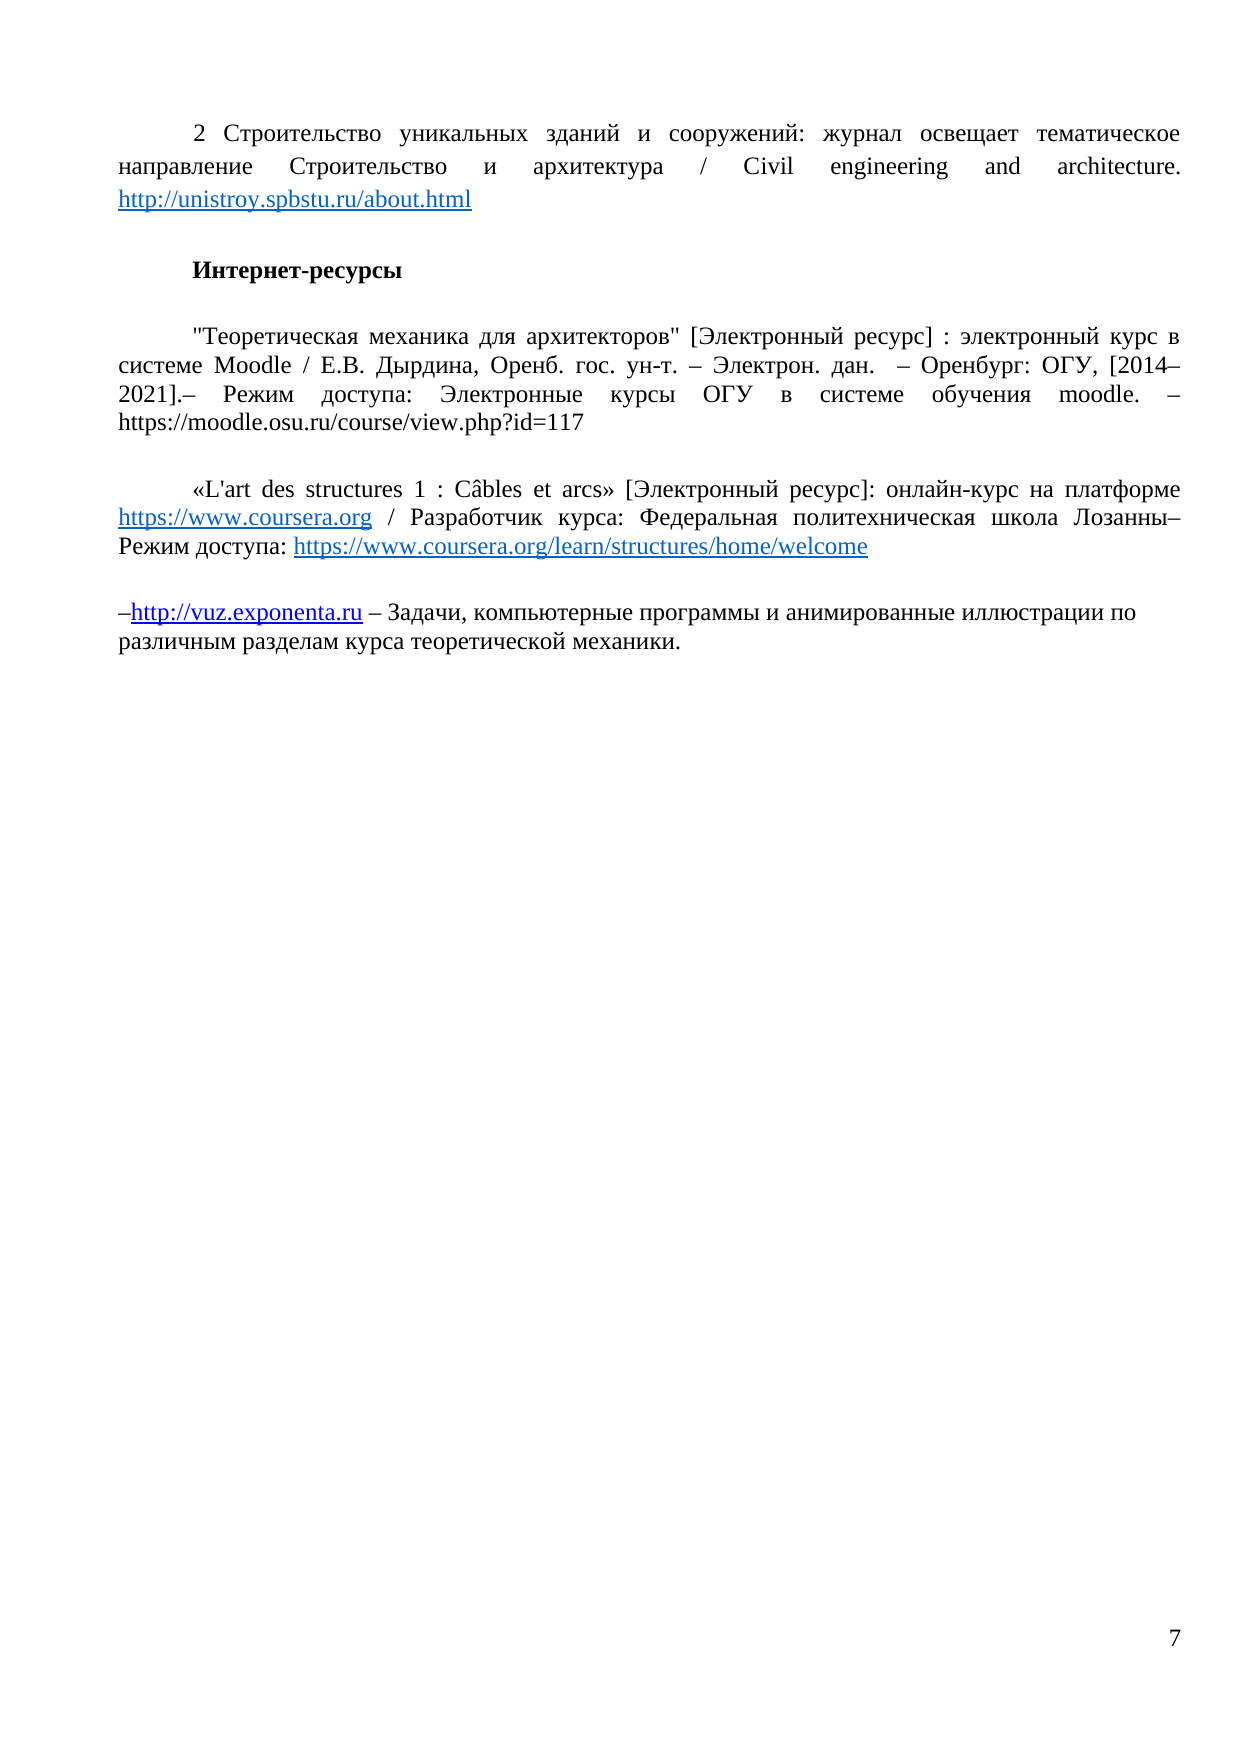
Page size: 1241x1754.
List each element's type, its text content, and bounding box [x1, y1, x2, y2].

text "Теоретическая механика для архитекторов" [Электронный ресурс] : электронный курс в системе Moodle / Е.В. Дырдина, Оренб. гос. ун-т. – Электрон. дан. – Оренбург: ОГУ, [2014–2021].– Режим доступа: Электронные курсы ОГУ в системе обучения moodle. – https://moodle.osu.ru/course/view.php?id=117 [118, 321, 1181, 436]
text «L'art des structures 1 : Câbles et arcs» [Электронный ресурс]: онлайн-курс на платформе https://www.coursera.org / Разработчик курса: Федеральная политехническая школа Лозанны– Режим доступа: https://www.coursera.org/learn/structures/home/welcome [118, 474, 1181, 560]
text Интернет-ресурсы [118, 255, 1181, 284]
text 2 Строительство уникальных зданий и сооружений: журнал освещает тематическое направление Строительство и архитектура / Сivil engineering and architecture. http://unistroy.spbstu.ru/about.html [118, 118, 1181, 213]
text –http://vuz.exponenta.ru – Задачи, компьютерные программы и анимированные иллюстрации по различным разделам курса теоретической механики. [118, 597, 1181, 655]
